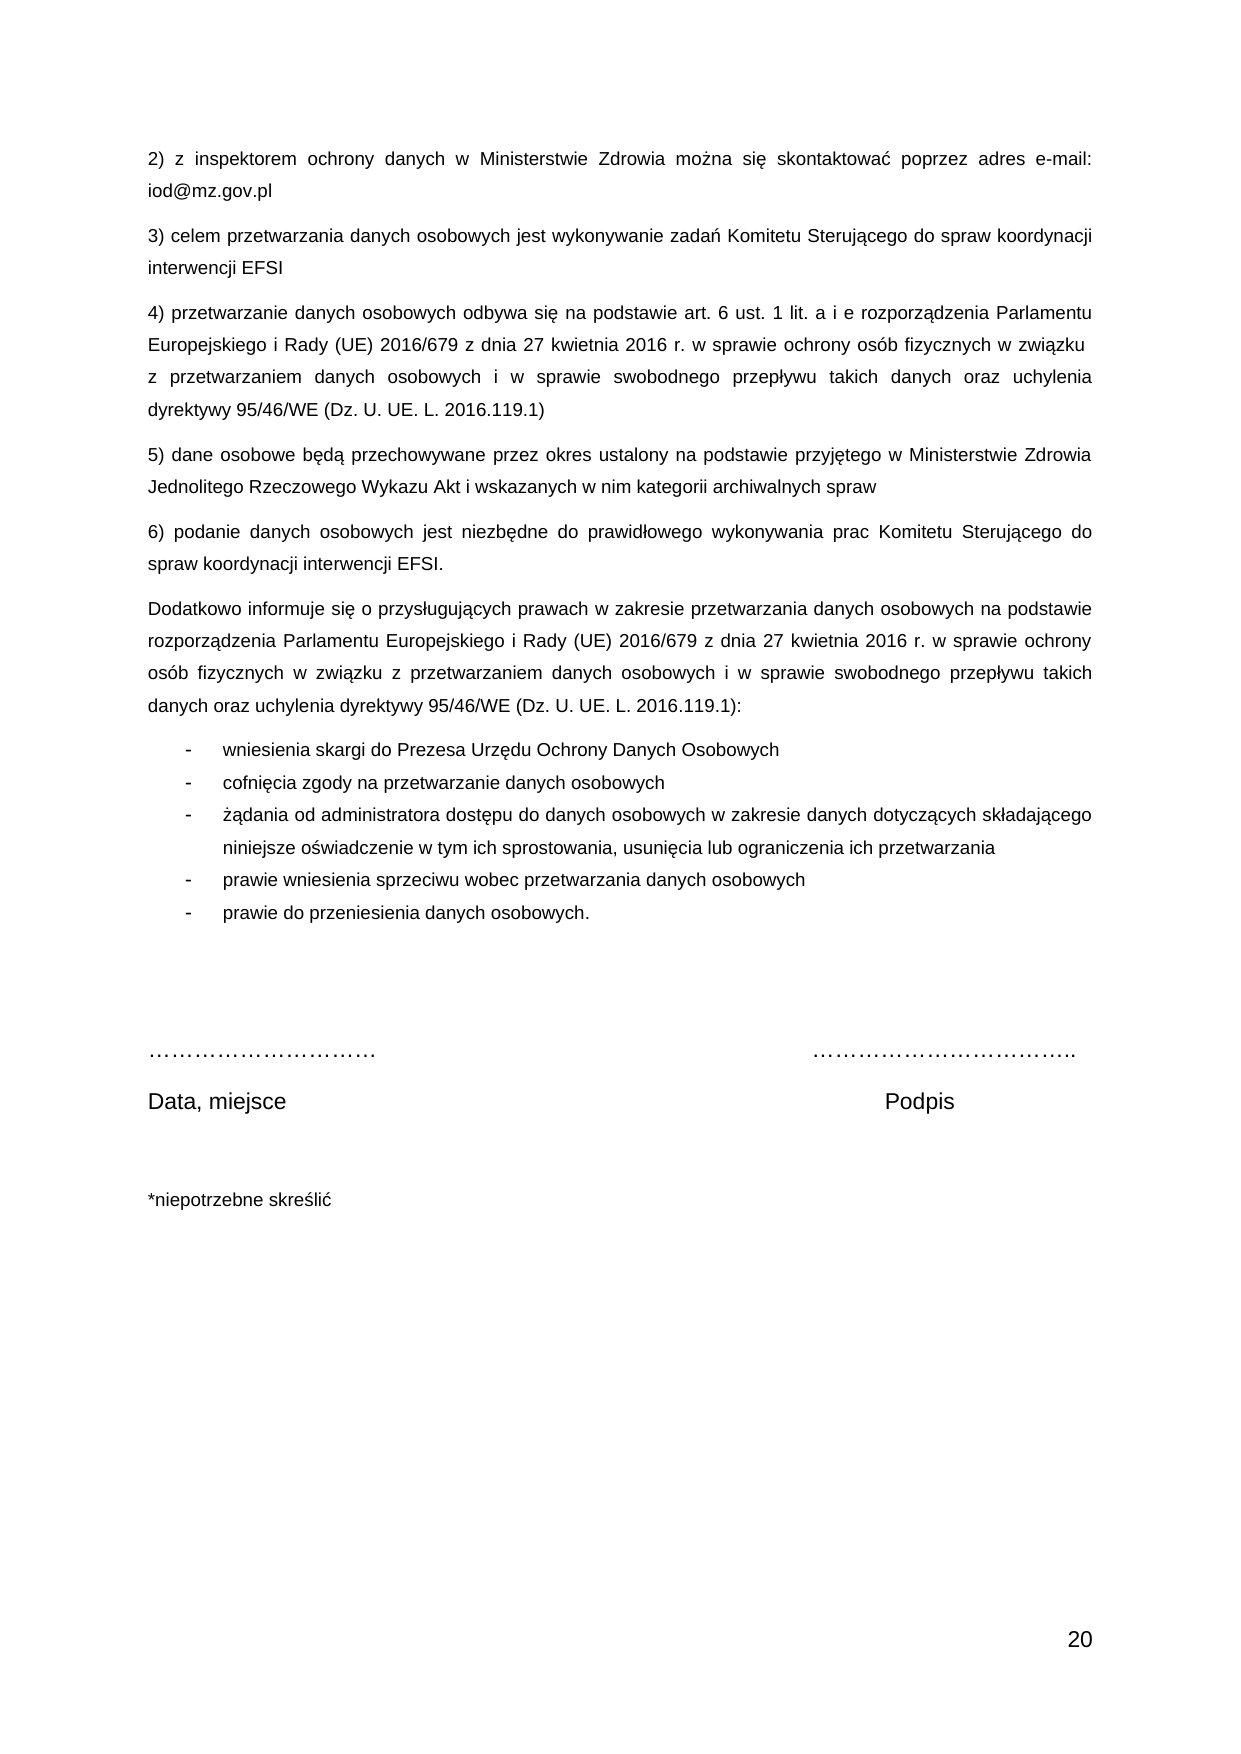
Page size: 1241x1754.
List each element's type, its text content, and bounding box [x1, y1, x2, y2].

list prawie wniesienia sprzeciwu wobec przetwarzania danych osobowych [185, 869, 1093, 891]
list prawie do przeniesienia danych osobowych. [185, 901, 1093, 923]
text *niepotrzebne skreślić [148, 1188, 1093, 1210]
text ………………………… …………………………….. [148, 1036, 1093, 1062]
text Dodatkowo informuje się o przysługujących prawach w zakresie przetwarzania danych osobowych na podstawie rozporządzenia Parlamentu Europejskiego i Rady (UE) 2016/679 z dnia 27 kwietnia 2016 r. w sprawie ochrony osób fizycznych w związku z przetwarzaniem danych osobowych i w sprawie swobodnego przepływu takich danych oraz uchylenia dyrektywy 95/46/WE (Dz. U. UE. L. 2016.119.1): [148, 598, 1093, 716]
list żądania od administratora dostępu do danych osobowych w zakresie danych dotyczących składającego niniejsze oświadczenie w tym ich sprostowania, usunięcia lub ograniczenia ich przetwarzania [185, 804, 1093, 858]
text 3) celem przetwarzania danych osobowych jest wykonywanie zadań Komitetu Sterującego do spraw koordynacji interwencji EFSI [148, 225, 1093, 278]
text Data, miejsce Podpis [148, 1088, 1093, 1114]
text 5) dane osobowe będą przechowywane przez okres ustalony na podstawie przyjętego w Ministerstwie Zdrowia Jednolitego Rzeczowego Wykazu Akt i wskazanych w nim kategorii archiwalnych spraw [148, 443, 1093, 497]
text 2) z inspektorem ochrony danych w Ministerstwie Zdrowia można się skontaktować poprzez adres e-mail: iod@mz.gov.pl [148, 148, 1093, 201]
list cofnięcia zgody na przetwarzanie danych osobowych [185, 772, 1093, 793]
text 4) przetwarzanie danych osobowych odbywa się na podstawie art. 6 ust. 1 lit. a i e rozporządzenia Parlamentu Europejskiego i Rady (UE) 2016/679 z dnia 27 kwietnia 2016 r. w sprawie ochrony osób fizycznych w związku z przetwarzaniem danych osobowych i w sprawie swobodnego przepływu takich danych oraz uchylenia dyrektywy 95/46/WE (Dz. U. UE. L. 2016.119.1) [148, 302, 1093, 420]
list wniesienia skargi do Prezesa Urzędu Ochrony Danych Osobowych [185, 739, 1093, 761]
text 6) podanie danych osobowych jest niezbędne do prawidłowego wykonywania prac Komitetu Sterującego do spraw koordynacji interwencji EFSI. [148, 521, 1093, 574]
